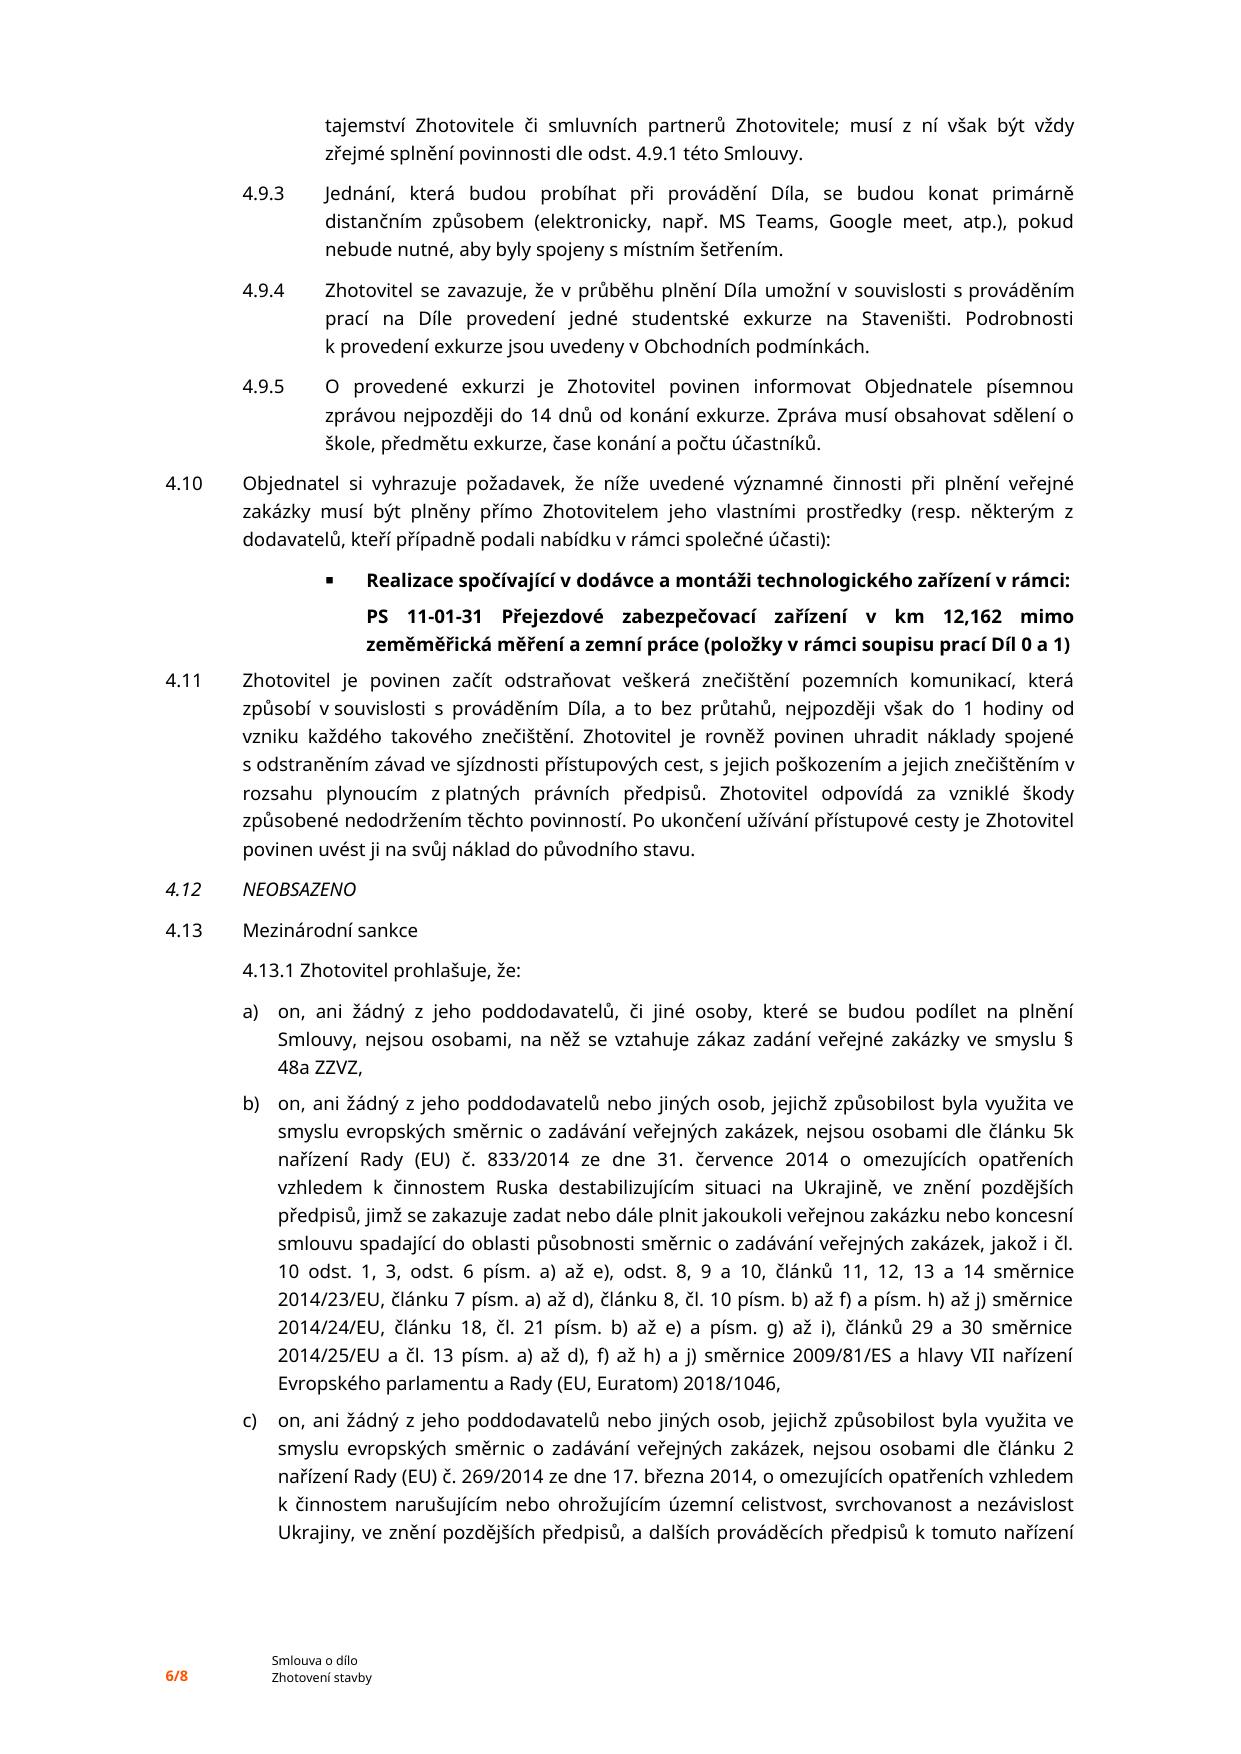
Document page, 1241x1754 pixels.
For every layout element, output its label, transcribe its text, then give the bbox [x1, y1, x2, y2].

text NEOBSAZENO [165, 876, 1075, 902]
list on, ani žádný z jeho poddodavatelů, či jiné osoby, které se budou podílet na plnění Smlouvy, nejsou osobami, na něž se vztahuje zákaz zadání veřejné zakázky ve smyslu § 48a ZZVZ, [242, 998, 1075, 1079]
text O provedené exkurzi je Zhotovitel povinen informovat Objednatele písemnou zprávou nejpozději do 14 dnů od konání exkurze. Zpráva musí obsahovat sdělení o škole, předmětu exkurze, čase konání a počtu účastníků. [242, 374, 1075, 455]
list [242, 1407, 1075, 1544]
text Objednatel si vyhrazuje požadavek, že níže uvedené významné činnosti při plnění veřejné zakázky musí být plněny přímo Zhotovitelem jeho vlastními prostředky (resp. některým z dodavatelů, kteří případně podali nabídku v rámci společné účasti): [165, 470, 1075, 552]
text Mezinárodní sankce [165, 917, 1075, 942]
text Realizace spočívající v dodávce a montáži technologického zařízení v rámci: [325, 567, 1075, 592]
list on, ani žádný z jeho poddodavatelů nebo jiných osob, jejichž způsobilost byla využita ve smyslu evropských směrnic o zadávání veřejných zakázek, nejsou osobami dle článku 5k nařízení Rady (EU) č. 833/2014 ze dne 31. července 2014 o omezujících opatřeních vzhledem k činnostem Ruska destabilizujícím situaci na Ukrajině, ve znění pozdějších předpisů, jimž se zakazuje zadat nebo dále plnit jakoukoli veřejnou zakázku nebo koncesní smlouvu spadající do oblasti působnosti směrnic o zadávání veřejných zakázek, jakož i čl. 10 odst. 1, 3, odst. 6 písm. a) až e), odst. 8, 9 a 10, článků 11, 12, 13 a 14 směrnice 2014/23/EU, článku 7 písm. a) až d), článku 8, čl. 10 písm. b) až f) a písm. h) až j) směrnice 2014/24/EU, článku 18, čl. 21 písm. b) až e) a písm. g) až i), článků 29 a 30 směrnice 2014/25/EU a čl. 13 písm. a) až d), f) až h) a j) směrnice 2009/81/ES a hlavy VII nařízení Evropského parlamentu a Rady (EU, Euratom) 2018/1046, [242, 1090, 1075, 1396]
list PS 11-01-31 Přejezdové zabezpečovací zařízení v km 12,162 mimo zeměměřická měření a zemní práce (položky v rámci soupisu prací Díl 0 a 1) [366, 603, 1075, 657]
text Zhotovitel je povinen začít odstraňovat veškerá znečištění pozemních komunikací, která způsobí v souvislosti s prováděním Díla, a to bez průtahů, nejpozději však do 1 hodiny od vzniku každého takového znečištění. Zhotovitel je rovněž povinen uhradit náklady spojené s odstraněním závad ve sjízdnosti přístupových cest, s jejich poškozením a jejich znečištěním v rozsahu plynoucím z platných právních předpisů. Zhotovitel odpovídá za vzniklé škody způsobené nedodržením těchto povinností. Po ukončení užívání přístupové cesty je Zhotovitel povinen uvést ji na svůj náklad do původního stavu. [165, 668, 1075, 861]
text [242, 112, 1075, 166]
text Jednání, která budou probíhat při provádění Díla, se budou konat primárně distančním způsobem (elektronicky, např. MS Teams, Google meet, atp.), pokud nebude nutné, aby byly spojeny s místním šetřením. [242, 181, 1075, 262]
text Zhotovitel se zavazuje, že v průběhu plnění Díla umožní v souvislosti s prováděním prací na Díle provedení jedné studentské exkurze na Staveništi. Podrobnosti k provedení exkurze jsou uvedeny v Obchodních podmínkách. [242, 277, 1075, 359]
list 4.13.1 Zhotovitel prohlašuje, že: [242, 957, 1075, 983]
